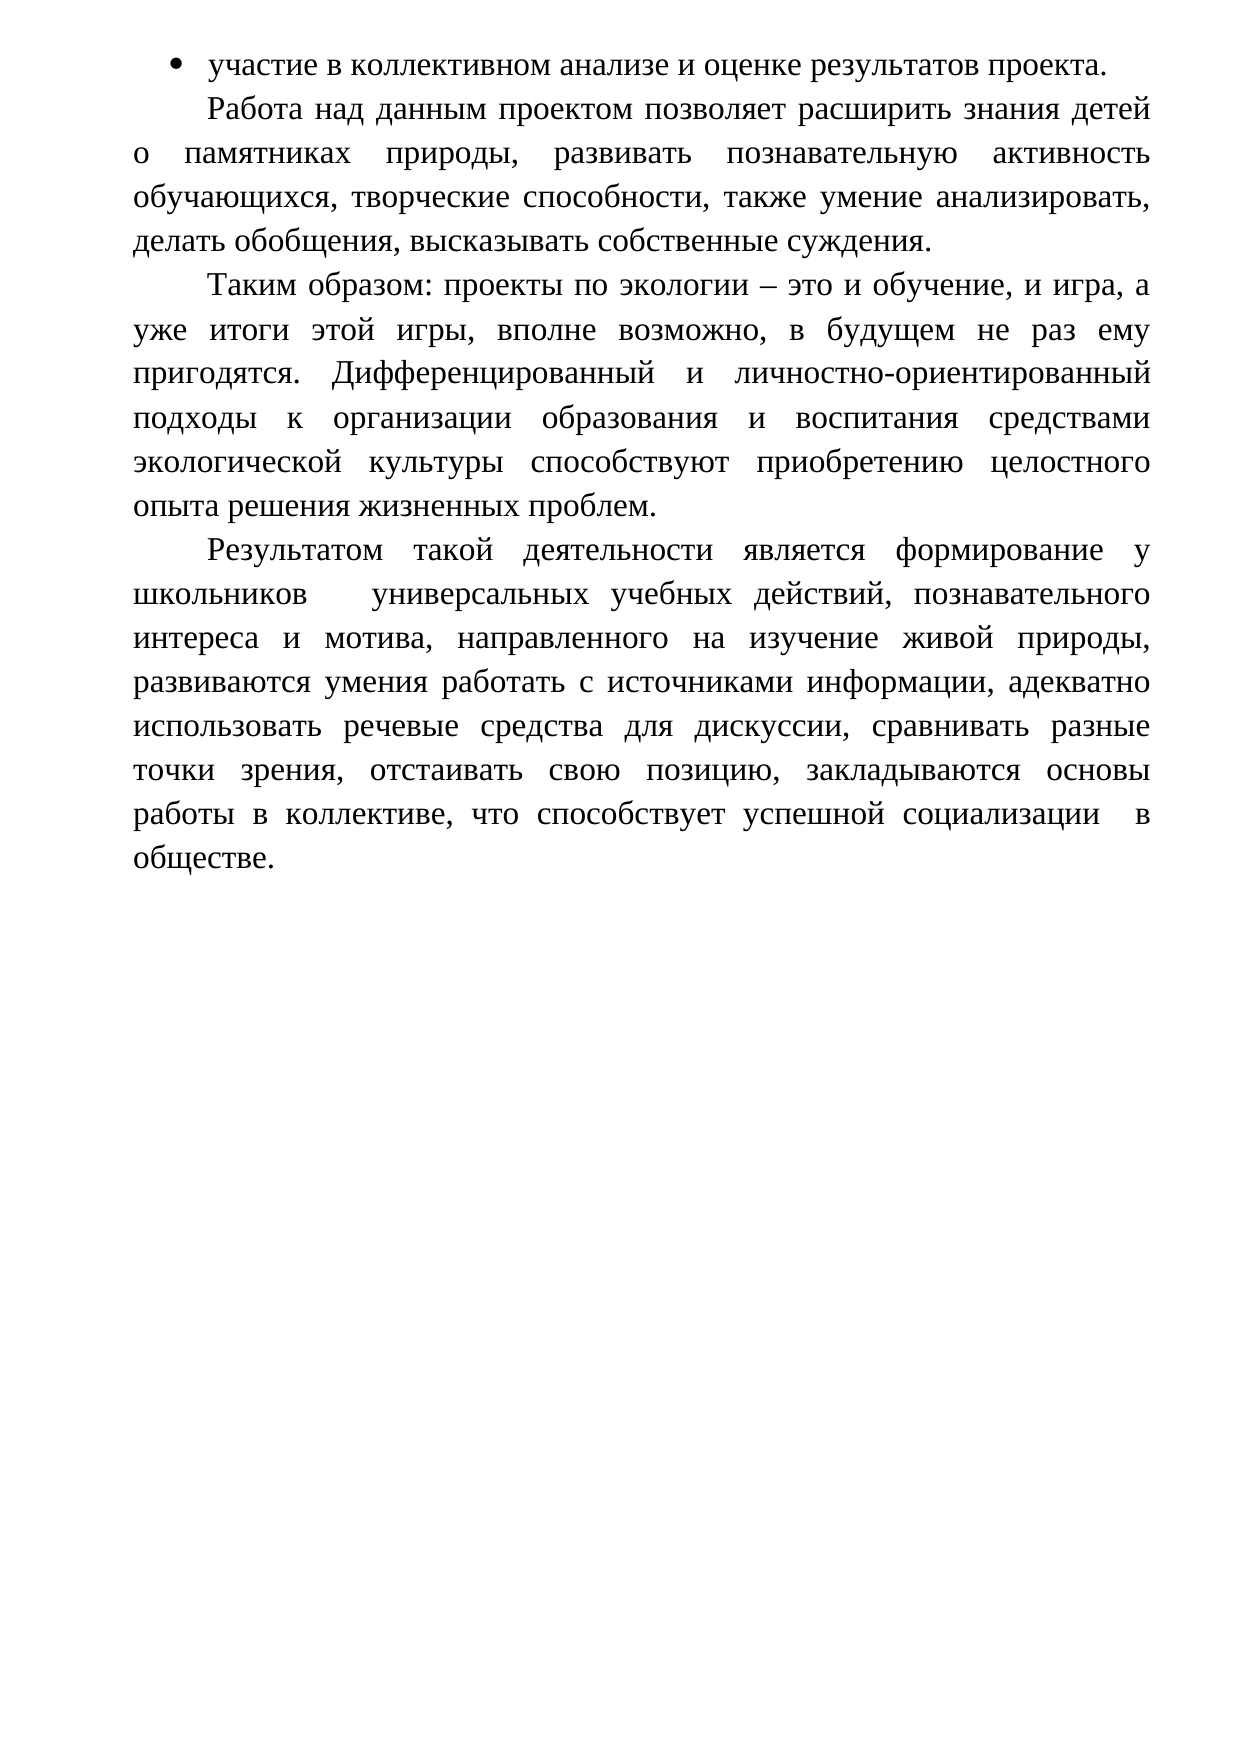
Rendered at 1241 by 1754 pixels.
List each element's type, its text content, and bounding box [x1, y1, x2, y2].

text Работа над данным проектом позволяет расширить знания детей о памятниках природы, развивать познавательную активность обучающихся, творческие способности, также умение анализировать, делать обобщения, высказывать собственные суждения. [133, 88, 1152, 259]
list участие в коллективном анализе и оценке результатов проекта. [170, 44, 1152, 83]
text Результатом такой деятельности является формирование у школьников универсальных учебных действий, познавательного интереса и мотива, направленного на изучение живой природы, развиваются умения работать с источниками информации, адекватно использовать речевые средства для дискуссии, сравнивать разные точки зрения, отстаивать свою позицию, закладываются основы работы в коллективе, что способствует успешной социализации в обществе. [133, 529, 1152, 876]
text Таким образом: проекты по экологии – это и обучение, и игра, а уже итоги этой игры, вполне возможно, в будущем не раз ему пригодятся. Дифференцированный и личностно-ориентированный подходы к организации образования и воспитания средствами экологической культуры способствуют приобретению целостного опыта решения жизненных проблем. [133, 265, 1152, 523]
